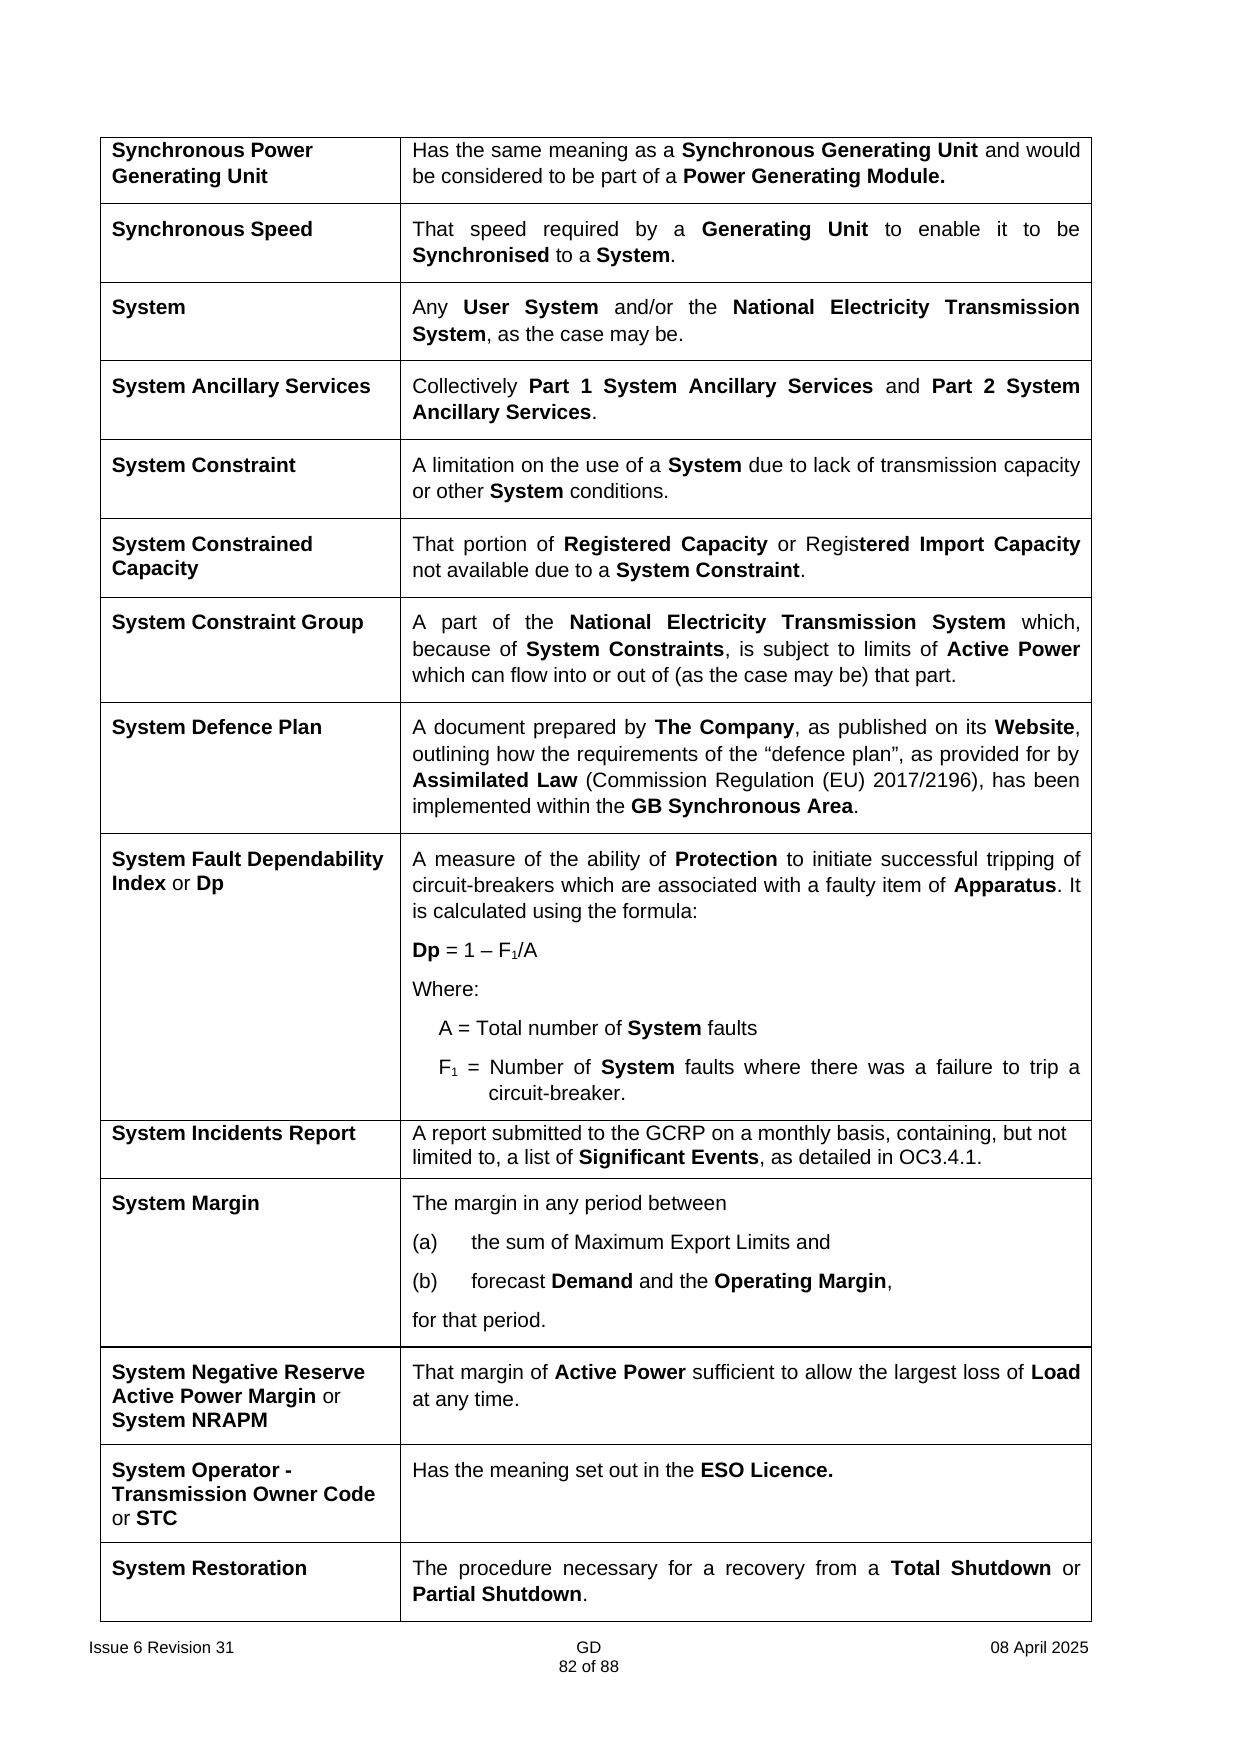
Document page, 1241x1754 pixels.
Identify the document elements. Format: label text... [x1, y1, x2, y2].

table_cell Has the same meaning as a Synchronous Generating Unit and would be considered to be part of a Power Generating Module. [401, 138, 1091, 203]
table_cell That margin of Active Power sufficient to allow the largest loss of Load at any time. [401, 1348, 1091, 1444]
table_cell System [101, 283, 400, 360]
table_cell System Fault Dependability Index or Dp [101, 834, 400, 1120]
table_cell That speed required by a Generating Unit to enable it to be Synchronised to a System. [401, 204, 1091, 282]
table_cell System Restoration [101, 1543, 400, 1621]
table_cell Any User System and/or the National Electricity Transmission System, as the case may be. [401, 283, 1091, 360]
table_cell Synchronous Power Generating Unit [101, 138, 400, 203]
table_cell Has the meaning set out in the ESO Licence. [401, 1445, 1091, 1542]
table_cell A part of the National Electricity Transmission System which, because of System Constraints, is subject to limits of Active Power which can flow into or out of (as the case may be) that part. [401, 598, 1091, 702]
table_cell System Constraint Group [101, 598, 400, 702]
table_cell Collectively Part 1 System Ancillary Services and Part 2 System Ancillary Services. [401, 361, 1091, 439]
table_cell System Incidents Report [101, 1121, 400, 1177]
table_cell System Negative Reserve Active Power Margin or System NRAPM [101, 1348, 400, 1444]
table_cell That portion of Registered Capacity or Registered Import Capacity not available due to a System Constraint. [401, 519, 1091, 597]
table_cell Synchronous Speed [101, 204, 400, 282]
table_cell System Ancillary Services [101, 361, 400, 439]
table_cell System Defence Plan [101, 703, 400, 833]
table_cell The margin in any period between (a) the sum of Maximum Export Limits and (b) forecast Demand and the Operating Margin, for that period. [401, 1179, 1091, 1346]
table_cell System Margin [101, 1179, 400, 1346]
table_cell System Operator - Transmission Owner Code or STC [101, 1445, 400, 1542]
table_cell System Constrained Capacity [101, 519, 400, 597]
table_cell System Constraint [101, 440, 400, 518]
table_cell A limitation on the use of a System due to lack of transmission capacity or other System conditions. [401, 440, 1091, 518]
table_cell A document prepared by The Company, as published on its Website, outlining how the requirements of the “defence plan”, as provided for by Assimilated Law (Commission Regulation (EU) 2017/2196), has been implemented within the GB Synchronous Area. [401, 703, 1091, 833]
table_cell A report submitted to the GCRP on a monthly basis, containing, but not limited to, a list of Significant Events, as detailed in OC3.4.1. [401, 1121, 1091, 1177]
table_cell A measure of the ability of Protection to initiate successful tripping of circuit-breakers which are associated with a faulty item of Apparatus. It is calculated using the formula: Dp = 1 – F1/A Where: A = Total number of System faults F1 = Number of System faults where there was a failure to trip a circuit-breaker. [401, 834, 1091, 1120]
table_cell The procedure necessary for a recovery from a Total Shutdown or Partial Shutdown. [401, 1543, 1091, 1621]
